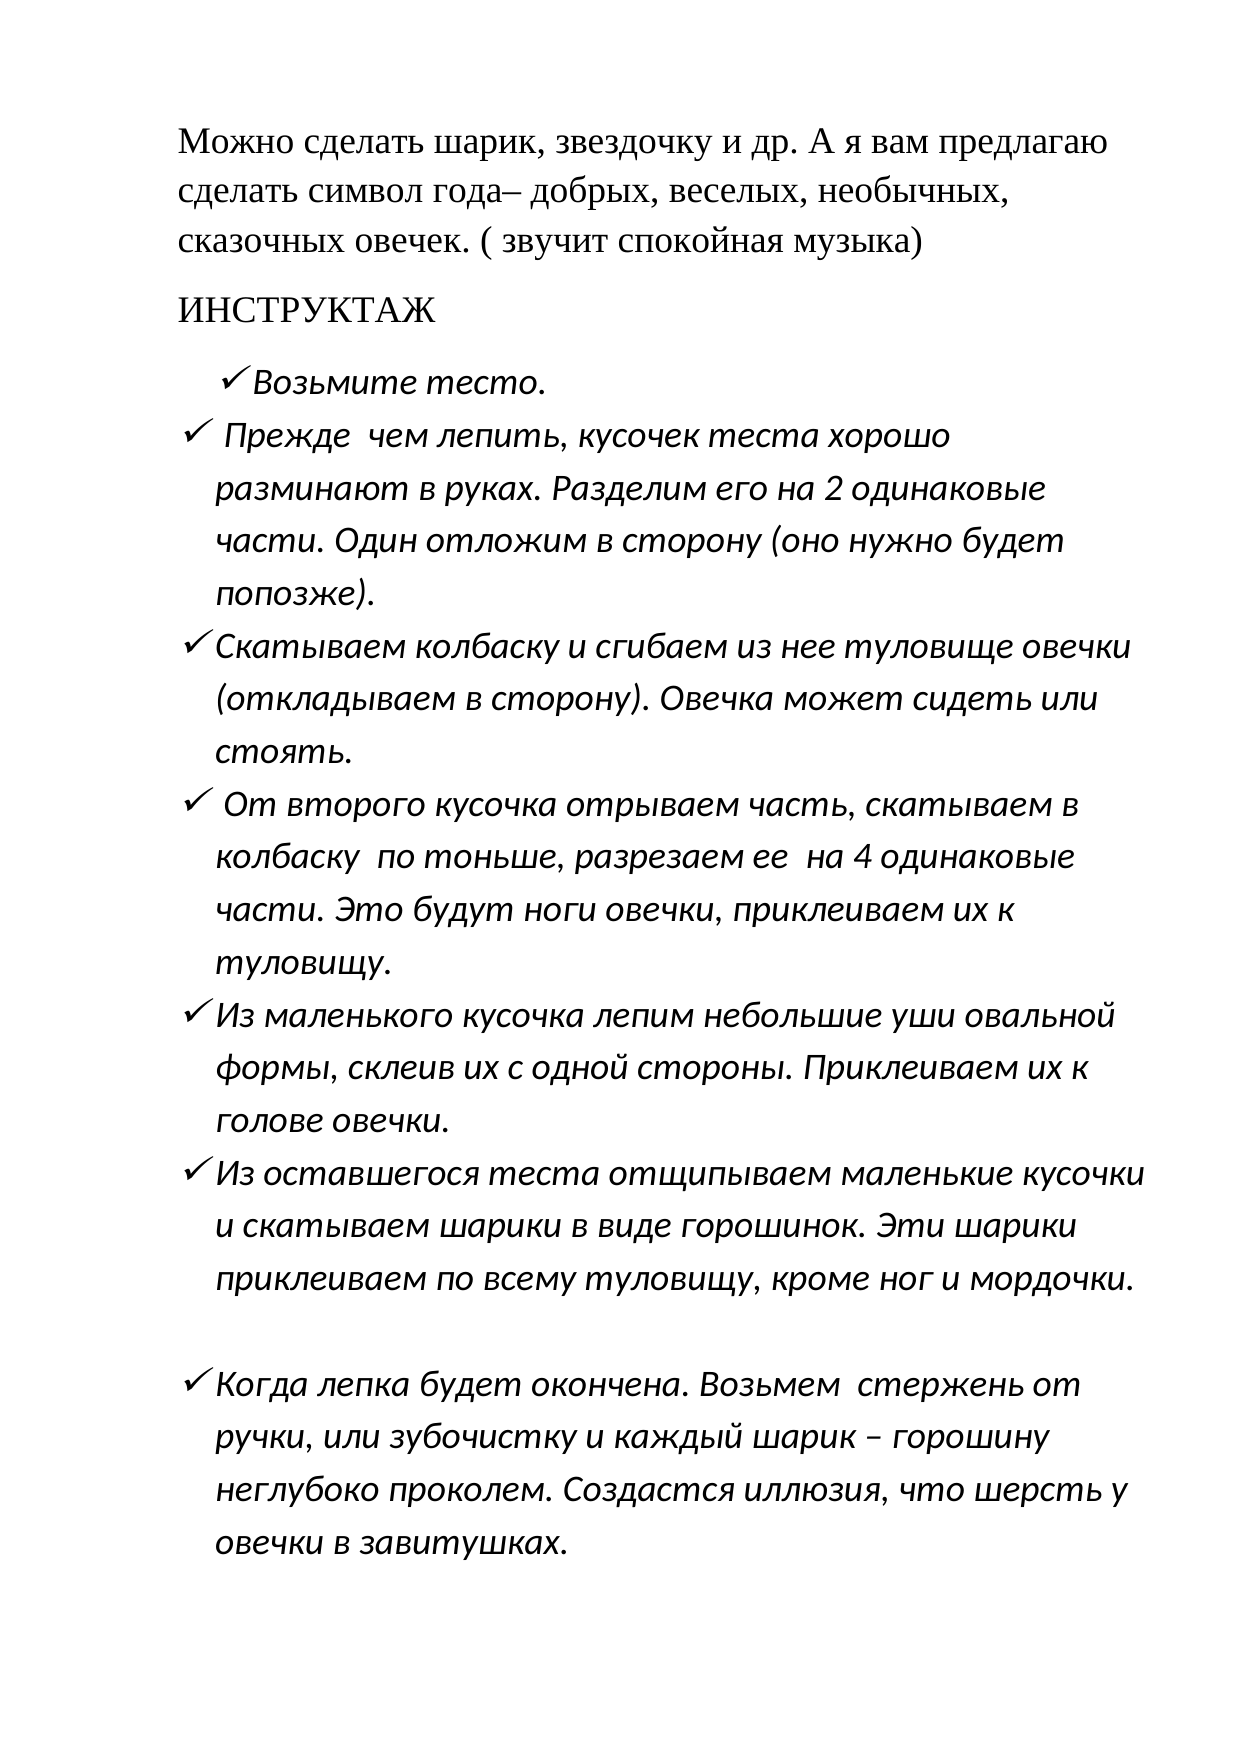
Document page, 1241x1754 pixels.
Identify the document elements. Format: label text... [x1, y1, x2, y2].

list Прежде чем лепить, кусочек теста хорошо разминают в руках. Разделим его на 2 одинаковые части. Один отложим в сторону (оно нужно будет попозже). [177, 411, 1152, 615]
list Скатываем колбаску и сгибаем из нее туловище овечки (откладываем в сторону). Овечка может сидеть или стоять. [177, 622, 1152, 773]
list От второго кусочка отрываем часть, скатываем в колбаску по тоньше, разрезаем ее на 4 одинаковые части. Это будут ноги овечки, приклеиваем их к туловищу. [177, 780, 1152, 984]
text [177, 118, 1152, 260]
list Когда лепка будет окончена. Возьмем стержень от ручки, или зубочистку и каждый шарик – горошину неглубоко проколем. Создастся иллюзия, что шерсть у овечки в завитушках. [177, 1359, 1152, 1563]
text ИНСТРУКТАЖ [177, 288, 1152, 331]
list Возьмите тесто. [215, 358, 1152, 404]
list Из маленького кусочка лепим небольшие уши овальной формы, склеив их с одной стороны. Приклеиваем их к голове овечки. [177, 991, 1152, 1142]
list Из оставшегося теста отщипываем маленькие кусочки и скатываем шарики в виде горошинок. Эти шарики приклеиваем по всему туловищу, кроме ног и мордочки. [177, 1149, 1152, 1300]
